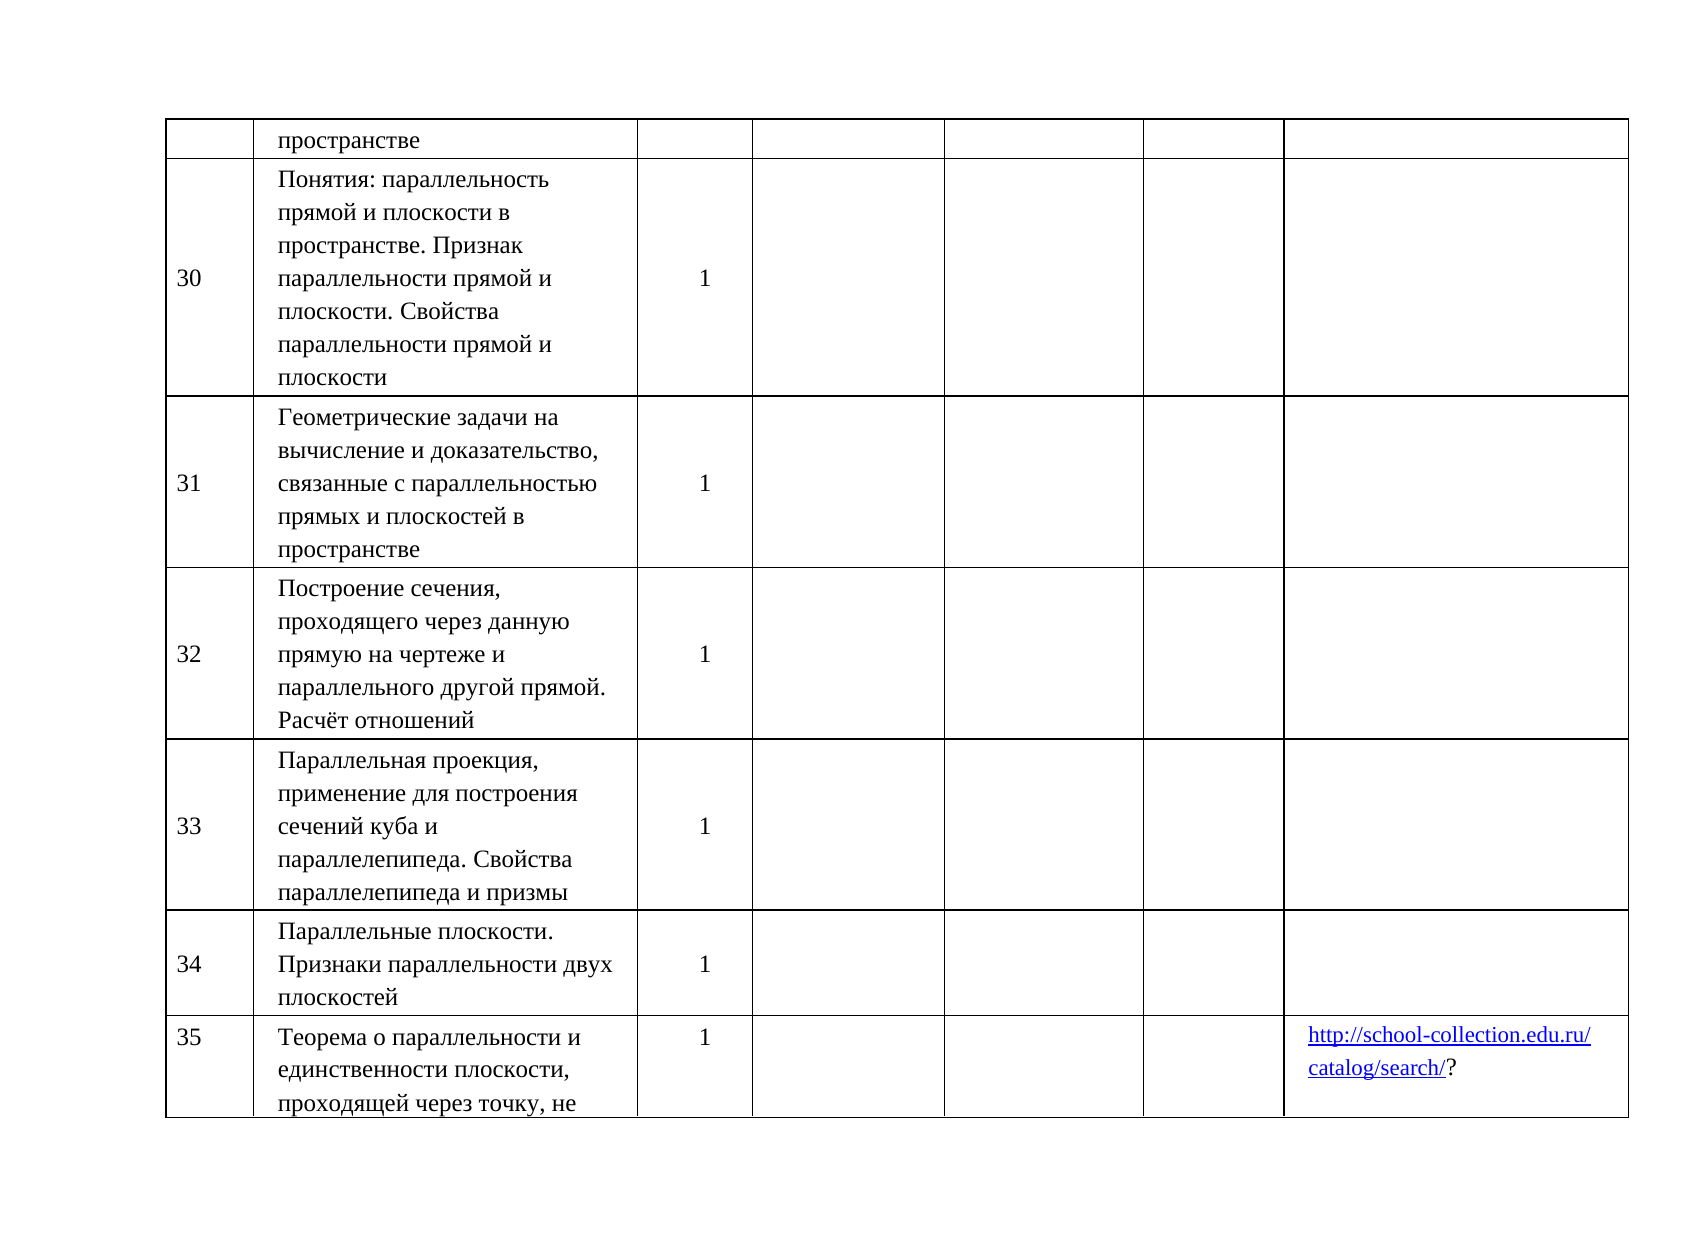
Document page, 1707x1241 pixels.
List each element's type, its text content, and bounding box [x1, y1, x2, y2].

table_cell [1144, 911, 1283, 1015]
table_cell [753, 1016, 944, 1116]
table_cell Понятия: параллельность прямой и плоскости в пространстве. Признак параллельности прямой и плоскости. Свойства параллельности прямой и плоскости [254, 159, 637, 395]
table_cell 1 [638, 397, 752, 566]
table_cell 35 [167, 1016, 253, 1116]
table_cell Параллельные плоскости. Признаки параллельности двух плоскостей [254, 911, 637, 1015]
table_cell [945, 1016, 1143, 1116]
table_cell 1 [638, 568, 752, 738]
table_cell Параллельная проекция, применение для построения сечений куба и параллелепипеда. Свойства параллелепипеда и призмы [254, 740, 637, 909]
table_cell [753, 120, 944, 157]
table_cell [753, 568, 944, 738]
table_cell Геометрические задачи на вычисление и доказательство, связанные с параллельностью прямых и плоскостей в пространстве [254, 397, 637, 566]
table_cell [945, 740, 1143, 909]
table_cell [945, 568, 1143, 738]
table_cell Построение сечения, проходящего через данную прямую на чертеже и параллельного другой прямой. Расчёт отношений [254, 568, 637, 738]
table_cell [753, 159, 944, 395]
table_cell 30 [167, 159, 253, 395]
table_cell [945, 120, 1143, 157]
table_cell [945, 159, 1143, 395]
table_cell [1144, 397, 1283, 566]
table_cell [1285, 159, 1628, 395]
table_cell 34 [167, 911, 253, 1015]
table_cell [1285, 397, 1628, 566]
table_cell [945, 911, 1143, 1015]
table_cell 32 [167, 568, 253, 738]
table_cell [1144, 159, 1283, 395]
table_cell [1285, 120, 1628, 157]
table_cell 33 [167, 740, 253, 909]
table_cell [1285, 911, 1628, 1015]
table_cell [1144, 568, 1283, 738]
table_cell 1 [638, 740, 752, 909]
table_cell 29 [167, 120, 253, 157]
table_cell [1285, 740, 1628, 909]
table_cell [753, 397, 944, 566]
table_cell [753, 740, 944, 909]
table_cell [1285, 568, 1628, 738]
table_cell 1 [638, 159, 752, 395]
table_cell [945, 397, 1143, 566]
table_cell 1 [638, 1016, 752, 1116]
table_cell [1144, 740, 1283, 909]
table_cell [1144, 120, 1283, 157]
table_cell 31 [167, 397, 253, 566]
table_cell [1285, 1016, 1628, 1116]
table_cell [753, 911, 944, 1015]
table_cell 1 [638, 120, 752, 157]
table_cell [254, 120, 637, 157]
table_cell [1144, 1016, 1283, 1116]
table_cell 1 [638, 911, 752, 1015]
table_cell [254, 1016, 637, 1116]
